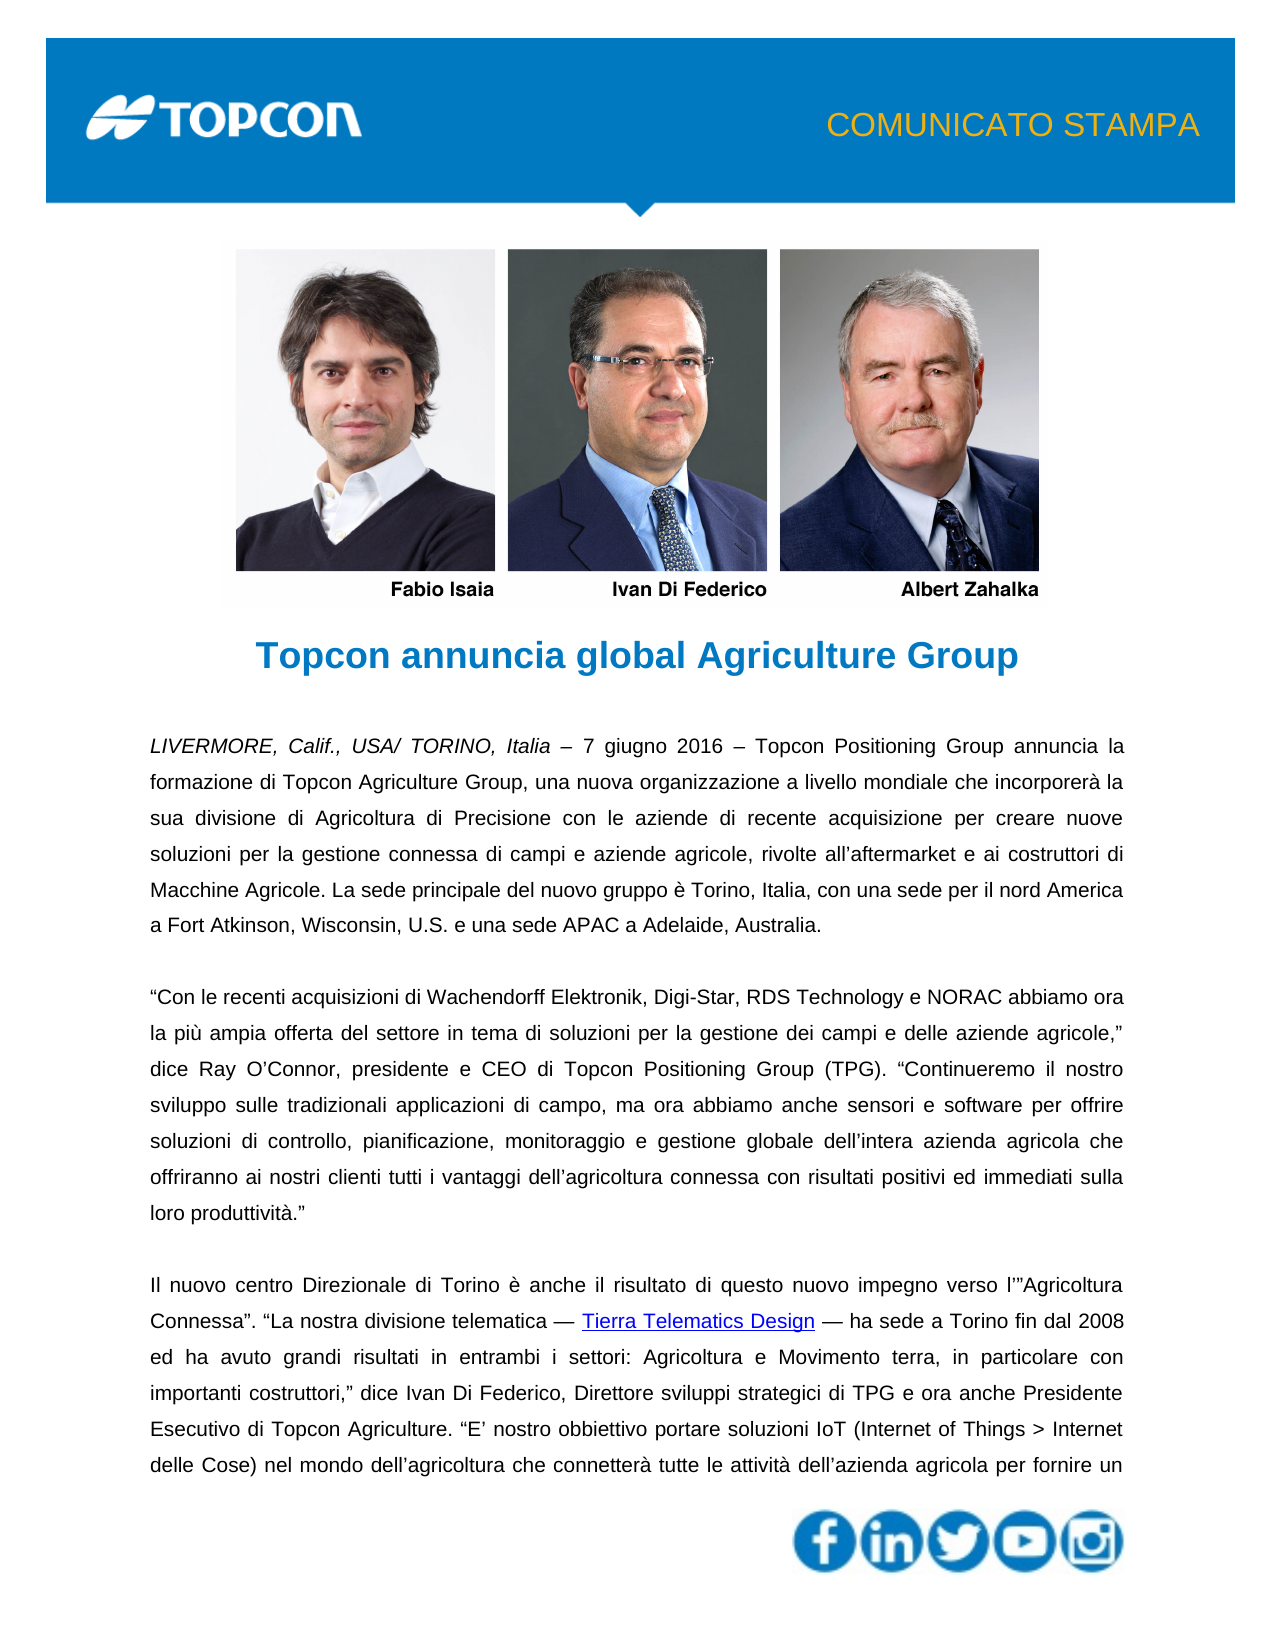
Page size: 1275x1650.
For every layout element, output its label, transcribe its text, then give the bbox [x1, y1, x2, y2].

picture [46, 38, 1235, 217]
text Topcon annuncia global Agriculture Group [150, 633, 1125, 676]
text “Con le recenti acquisizioni di Wachendorff Elektronik, Digi-Star, RDS Technology e NORAC abbiamo ora la più ampia offerta del settore in tema di soluzioni per la gestione dei campi e delle aziende agricole,” dice Ray O’Connor, presidente e CEO di Topcon Positioning Group (TPG). “Continueremo il nostro sviluppo sulle tradizionali applicazioni di campo, ma ora abbiamo anche sensori e software per offrire soluzioni di controllo, pianificazione, monitoraggio e gestione globale dell’intera azienda agricola che offriranno ai nostri clienti tutti i vantaggi dell’agricoltura connessa con risultati positivi ed immediati sulla loro produttività.” [150, 985, 1125, 1225]
text LIVERMORE, Calif., USA/ TORINO, Italia – 7 giugno 2016 – Topcon Positioning Group annuncia la formazione di Topcon Agriculture Group, una nuova organizzazione a livello mondiale che incorporerà la sua divisione di Agricoltura di Precisione con le aziende di recente acquisizione per creare nuove soluzioni per la gestione connessa di campi e aziende agricole, rivolte all’aftermarket e ai costruttori di Macchine Agricole. La sede principale del nuovo gruppo è Torino, Italia, con una sede per il nord America a Fort Atkinson, Wisconsin, U.S. e una sede APAC a Adelaide, Australia. [150, 734, 1125, 937]
picture [791, 1508, 1125, 1575]
picture [220, 237, 1055, 608]
